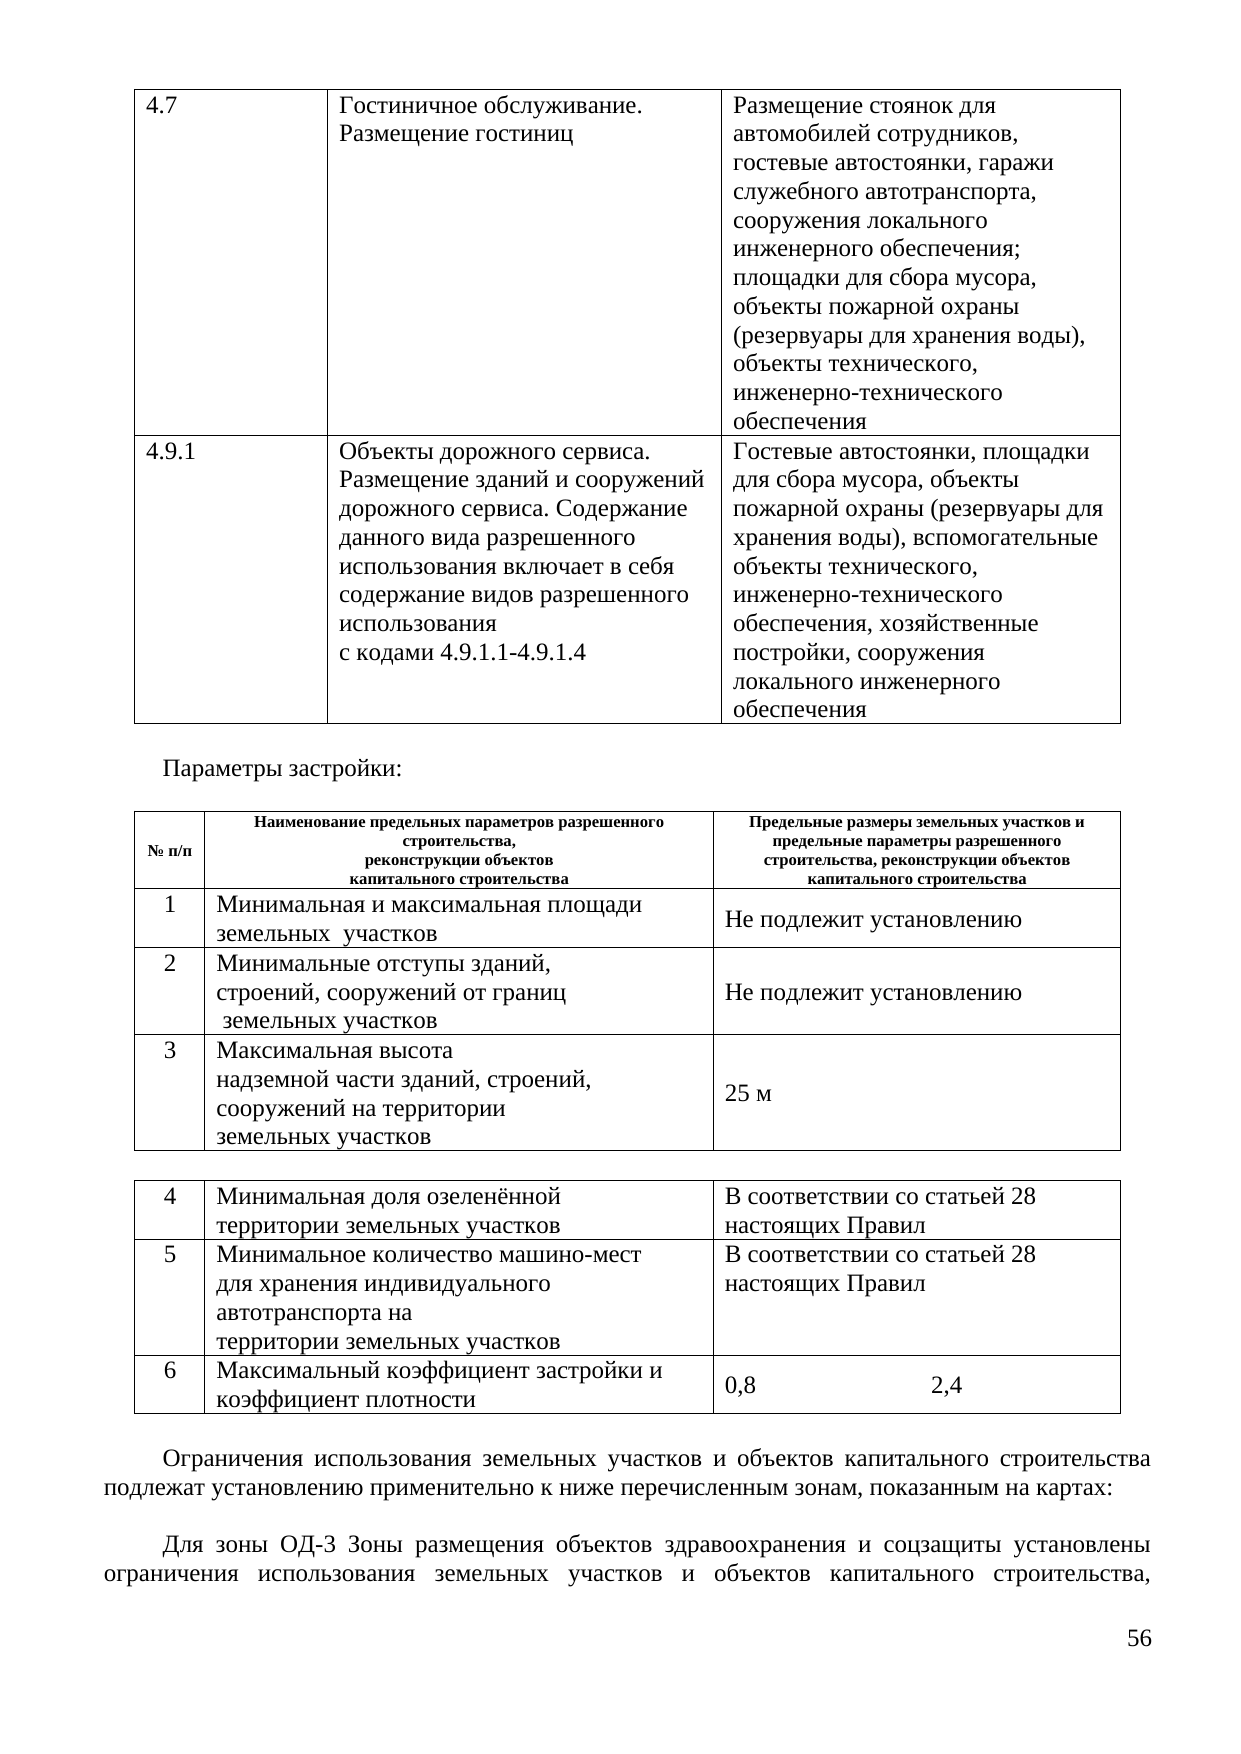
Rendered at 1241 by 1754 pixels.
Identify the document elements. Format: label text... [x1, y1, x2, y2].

table_cell Гостевые автостоянки, площадки для сбора мусора, объекты пожарной охраны (резервуары для хранения воды), вспомогательные объекты технического, инженерно-технического обеспечения, хозяйственные постройки, сооружения локального инженерного обеспечения [722, 436, 1120, 723]
table_cell 4.7 [135, 90, 327, 435]
table_header Предельные размеры земельных участков и предельные параметры разрешенного строительства, реконструкции объектов капитального строительства [714, 812, 1120, 888]
text Ограничения использования земельных участков и объектов капитального строительства подлежат установлению применительно к ниже перечисленным зонам, показанным на картах: [103, 1443, 1152, 1500]
table_cell Объекты дорожного сервиса. Размещение зданий и сооружений дорожного сервиса. Содержание данного вида разрешенного использования включает в себя содержание видов разрешенного использования с кодами 4.9.1.1-4.9.1.4 [328, 436, 721, 723]
table_cell 2 [135, 948, 204, 1034]
table_cell 0,8 2,4 [714, 1356, 1120, 1413]
table_cell Размещение стоянок для автомобилей сотрудников, гостевые автостоянки, гаражи служебного автотранспорта, сооружения локального инженерного обеспечения; площадки для сбора мусора, объекты пожарной охраны (резервуары для хранения воды), объекты технического, инженерно-технического обеспечения [722, 90, 1120, 435]
table_cell Не подлежит установлению [714, 948, 1120, 1034]
table_cell В соответствии со статьей 28 настоящих Правил [714, 1240, 1120, 1354]
table_cell 3 [135, 1035, 204, 1150]
table_cell 5 [135, 1240, 204, 1354]
table_header Минимальная доля озеленённой территории земельных участков [205, 1181, 713, 1238]
table_cell Максимальная высота надземной части зданий, строений, сооружений на территории земельных участков [205, 1035, 713, 1150]
table_header № п/п [135, 812, 204, 888]
table_header Наименование предельных параметров разрешенного строительства, реконструкции объектов капитального строительства [205, 812, 713, 888]
table_header 4 [135, 1181, 204, 1238]
table_cell Не подлежит установлению [714, 889, 1120, 947]
table_header В соответствии со статьей 28 настоящих Правил [714, 1181, 1120, 1238]
table_cell Максимальный коэффициент застройки и коэффициент плотности [205, 1356, 713, 1413]
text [103, 1529, 1152, 1587]
table_cell Минимальное количество машино-мест для хранения индивидуального автотранспорта на территории земельных участков [205, 1240, 713, 1354]
table_cell 4.9.1 [135, 436, 327, 723]
table_cell [714, 1035, 1120, 1150]
table_cell Гостиничное обслуживание. Размещение гостиниц [328, 90, 721, 435]
table_cell Минимальная и максимальная площади земельных участков [205, 889, 713, 947]
text Параметры застройки: [103, 753, 1152, 782]
table_cell 1 [135, 889, 204, 947]
table_cell Минимальные отступы зданий, строений, сооружений от границ земельных участков [205, 948, 713, 1034]
table_cell 6 [135, 1356, 204, 1413]
